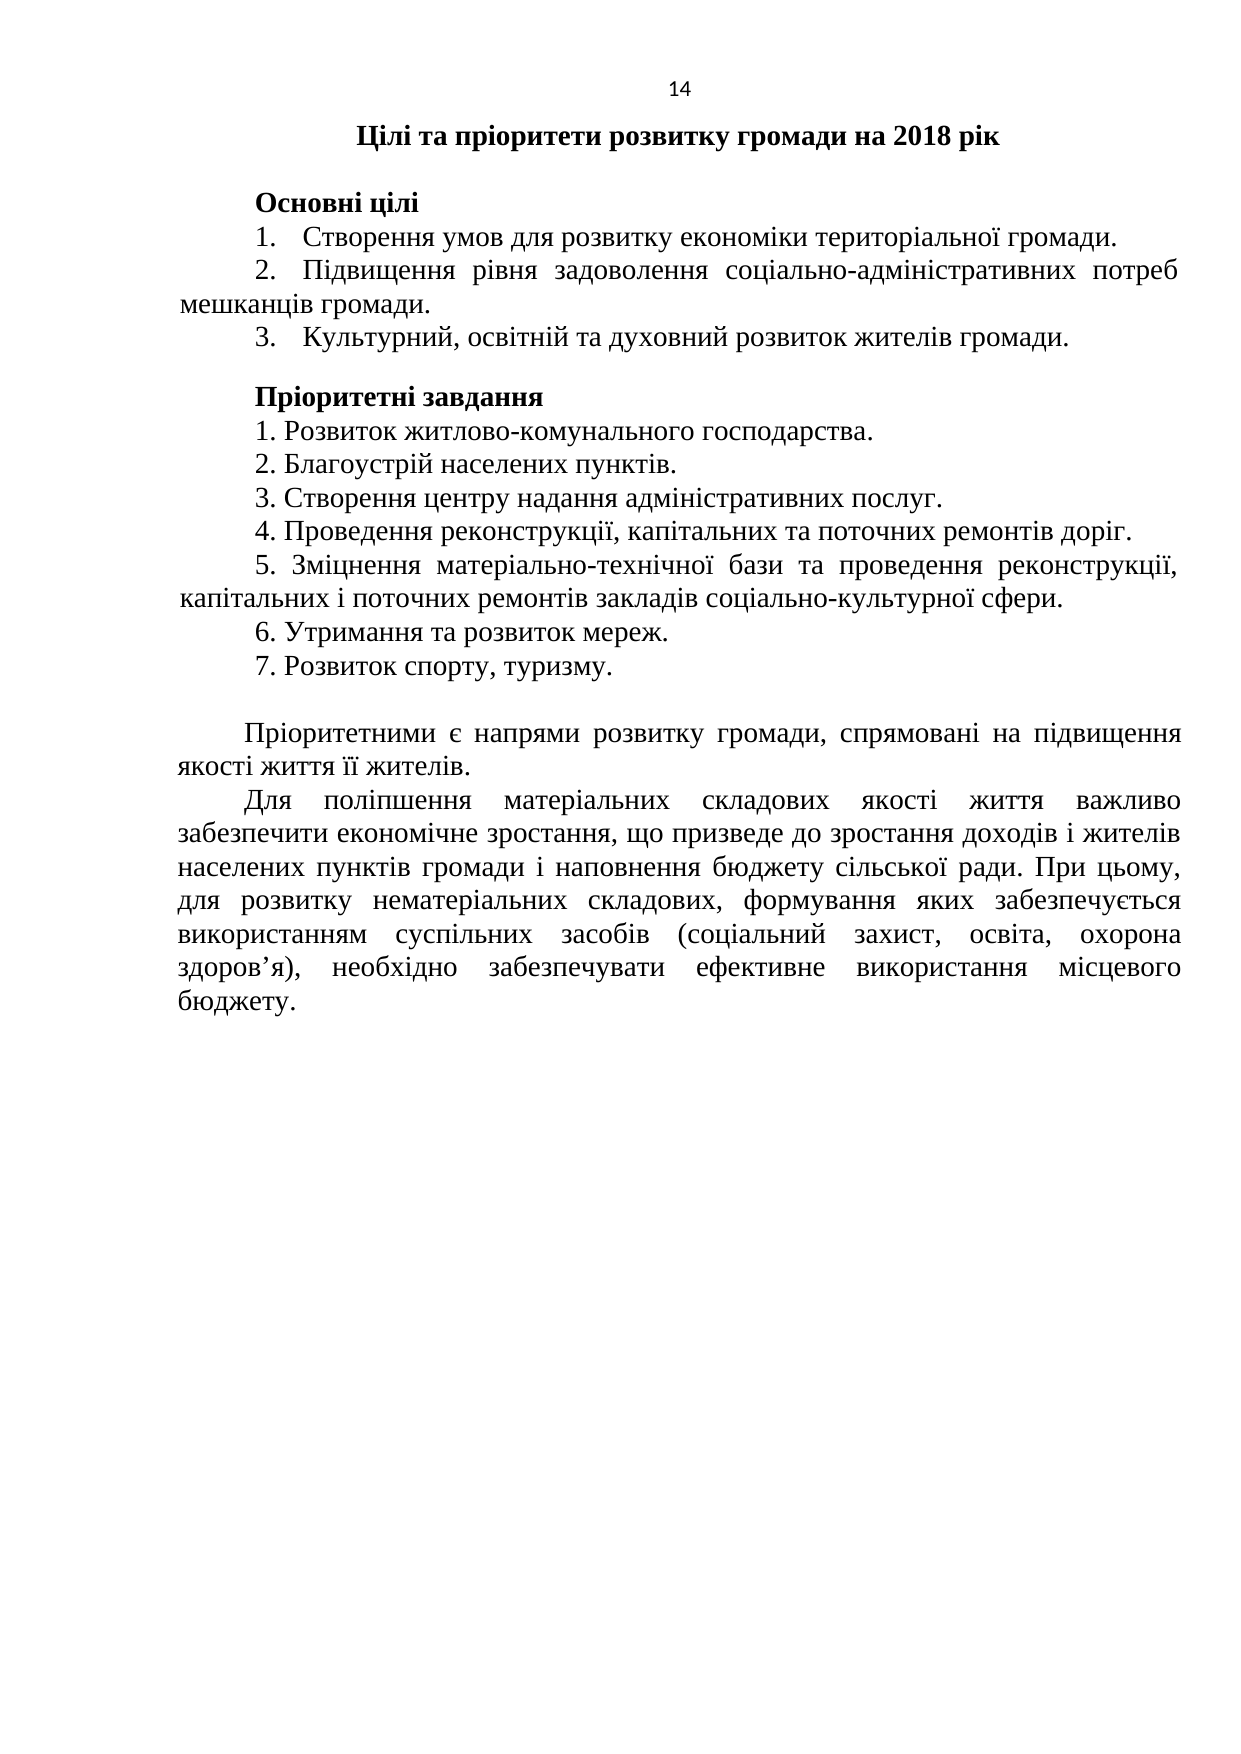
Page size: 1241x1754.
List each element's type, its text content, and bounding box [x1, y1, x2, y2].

text Пріоритетними є напрями розвитку громади, спрямовані на підвищення якості життя її жителів. [177, 715, 1182, 782]
list 2. Благоустрій населених пунктів. [179, 446, 1179, 480]
text Цілі та пріоритети розвитку громади на 2018 рік [177, 118, 1179, 152]
list Створення умов для розвитку економіки територіальної громади. [179, 219, 1179, 252]
list 4. Проведення реконструкції, капітальних та поточних ремонтів доріг. [179, 513, 1179, 547]
text Основні цілі [179, 185, 1179, 219]
text Для поліпшення матеріальних складових якості життя важливо забезпечити економічне зростання, що призведе до зростання доходів і жителів населених пунктів громади і наповнення бюджету сільської ради. При цьому, для розвитку нематеріальних складових, формування яких забезпечується використанням суспільних засобів (соціальний захист, освіта, охорона здоров’я), необхідно забезпечувати ефективне використання місцевого бюджету. [177, 782, 1182, 1017]
list 3. Створення центру надання адміністративних послуг. [179, 480, 1179, 513]
list 6. Утримання та розвиток мереж. [179, 614, 1179, 648]
list Підвищення рівня задоволення соціально-адміністративних потреб мешканців громади. [179, 252, 1179, 319]
list Культурний, освітній та духовний розвиток жителів громади. [179, 319, 1179, 353]
list 1. Розвиток житлово-комунального господарства. [179, 413, 1179, 446]
list 5. Зміцнення матеріально-технічної бази та проведення реконструкції, капітальних і поточних ремонтів закладів соціально-культурної сфери. [179, 547, 1179, 614]
list 7. Розвиток спорту, туризму. [179, 648, 1179, 681]
list Пріоритетні завдання [179, 379, 1179, 413]
